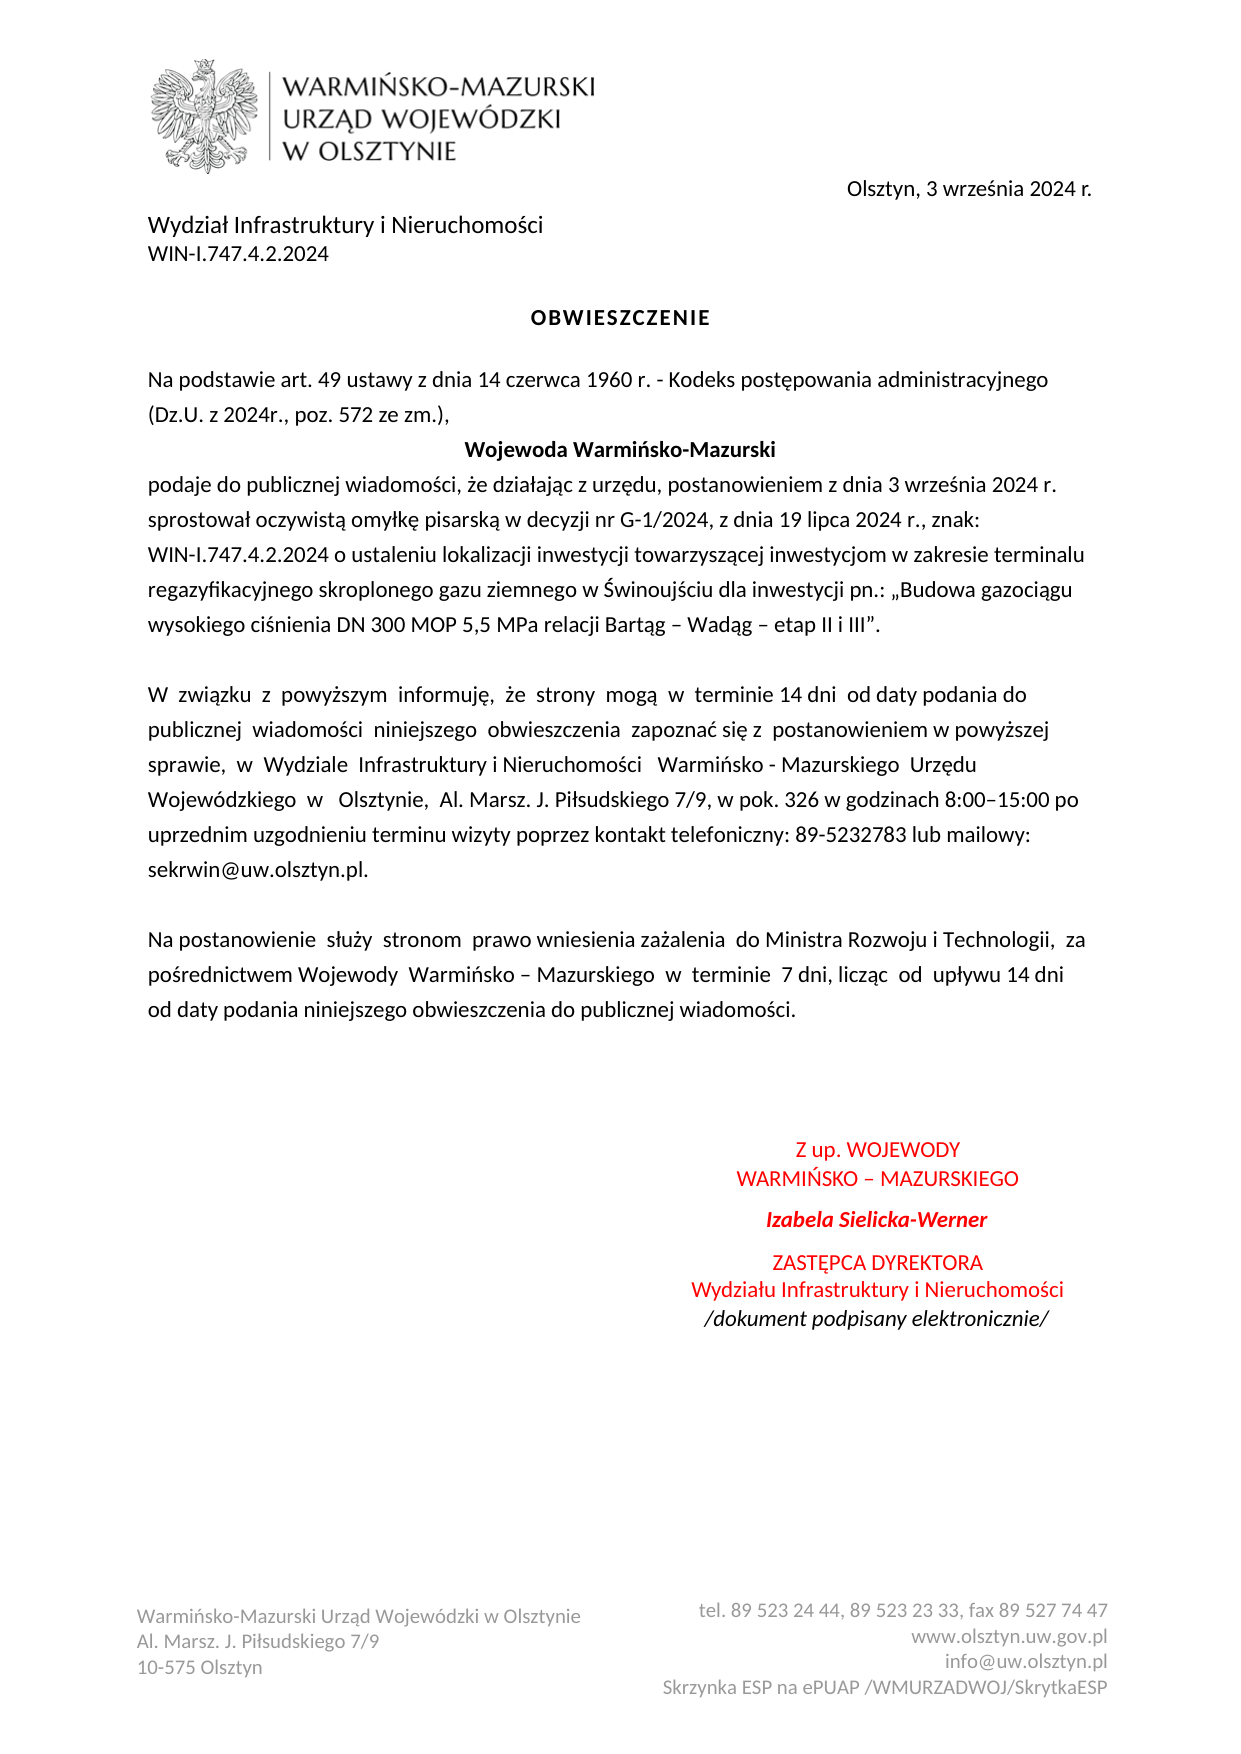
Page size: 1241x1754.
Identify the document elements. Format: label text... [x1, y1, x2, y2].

text Izabela Sielicka-Werner [589, 1206, 1092, 1234]
text ZASTĘPCA DYREKTORA [589, 1248, 1092, 1276]
text podaje do publicznej wiadomości, że działając z urzędu, postanowieniem z dnia 3 września 2024 r. sprostował oczywistą omyłkę pisarską w decyzji nr G-1/2024, z dnia 19 lipca 2024 r., znak: WIN-I.747.4.2.2024 o ustaleniu lokalizacji inwestycji towarzyszącej inwestycjom w zakresie terminalu regazyfikacyjnego skroplonego gazu ziemnego w Świnoujściu dla inwestycji pn.: „Budowa gazociągu wysokiego ciśnienia DN 300 MOP 5,5 MPa relacji Bartąg – Wadąg – etap II i III”. [148, 471, 1092, 639]
text Na postanowienie służy stronom prawo wniesienia zażalenia do Ministra Rozwoju i Technologii, za pośrednictwem Wojewody Warmińsko – Mazurskiego w terminie 7 dni, licząc od upływu 14 dni od daty podania niniejszego obwieszczenia do publicznej wiadomości. [148, 926, 1092, 1024]
text OBWIESZCZENIE [148, 303, 1092, 331]
text Olsztyn, 3 września 2024 r. [148, 174, 1092, 202]
picture [147, 59, 608, 174]
text Wojewoda Warmińsko-Mazurski [148, 436, 1092, 464]
text Wydział Infrastruktury i Nieruchomości [148, 209, 1092, 239]
text /dokument podpisany elektronicznie/ [589, 1304, 1092, 1332]
text WIN-I.747.4.2.2024 [148, 239, 1092, 268]
text Wydziału Infrastruktury i Nieruchomości [589, 1276, 1092, 1304]
text W związku z powyższym informuję, że strony mogą w terminie 14 dni od daty podania do publicznej wiadomości niniejszego obwieszczenia zapoznać się z postanowieniem w powyższej sprawie, w Wydziale Infrastruktury i Nieruchomości Warmińsko - Mazurskiego Urzędu Wojewódzkiego w Olsztynie, Al. Marsz. J. Piłsudskiego 7/9, w pok. 326 w godzinach 8:00–15:00 po uprzednim uzgodnieniu terminu wizyty poprzez kontakt telefoniczny: 89-5232783 lub mailowy: sekrwin@uw.olsztyn.pl. [148, 681, 1092, 884]
text Na podstawie art. 49 ustawy z dnia 14 czerwca 1960 r. - Kodeks postępowania administracyjnego (Dz.U. z 2024r., poz. 572 ze zm.), [148, 366, 1092, 429]
text WARMIŃSKO – MAZURSKIEGO [589, 1164, 1092, 1192]
text Z up. WOJEWODY [589, 1136, 1092, 1164]
